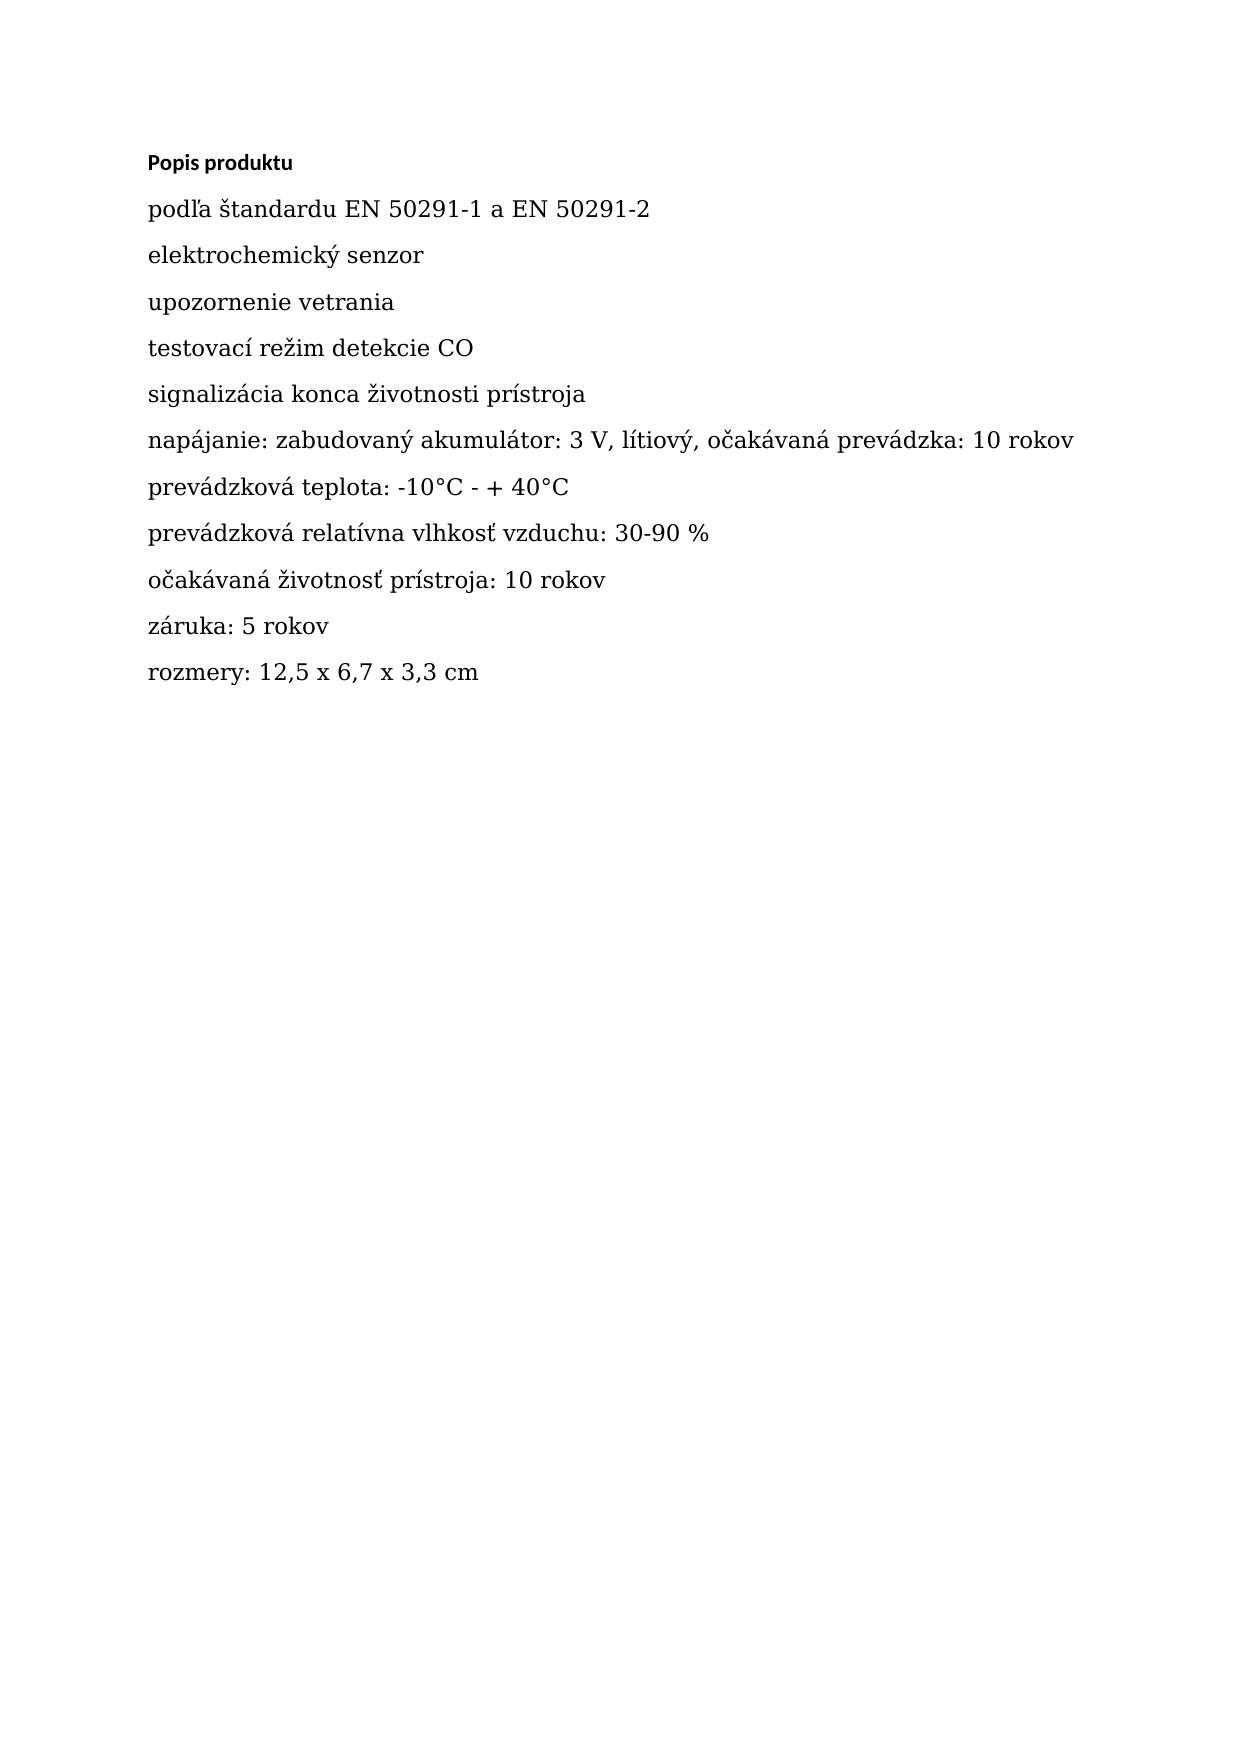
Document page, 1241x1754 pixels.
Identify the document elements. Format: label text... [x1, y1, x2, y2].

text napájanie: zabudovaný akumulátor: 3 V, lítiový, očakávaná prevádzka: 10 rokov [148, 426, 1093, 454]
text prevádzková relatívna vlhkosť vzduchu: 30-90 % [148, 519, 1093, 546]
text prevádzková teplota: -10°C - + 40°C [148, 473, 1093, 500]
text signalizácia konca životnosti prístroja [148, 380, 1093, 407]
text testovací režim detekcie CO [148, 333, 1093, 361]
text elektrochemický senzor [148, 241, 1093, 268]
text Popis produktu [148, 148, 1093, 176]
text očakávaná životnosť prístroja: 10 rokov [148, 565, 1093, 593]
text upozornenie vetrania [148, 287, 1093, 315]
text záruka: 5 rokov [148, 612, 1093, 639]
text rozmery: 12,5 x 6,7 x 3,3 cm [148, 658, 1093, 686]
text podľa štandardu EN 50291-1 a EN 50291-2 [148, 194, 1093, 222]
